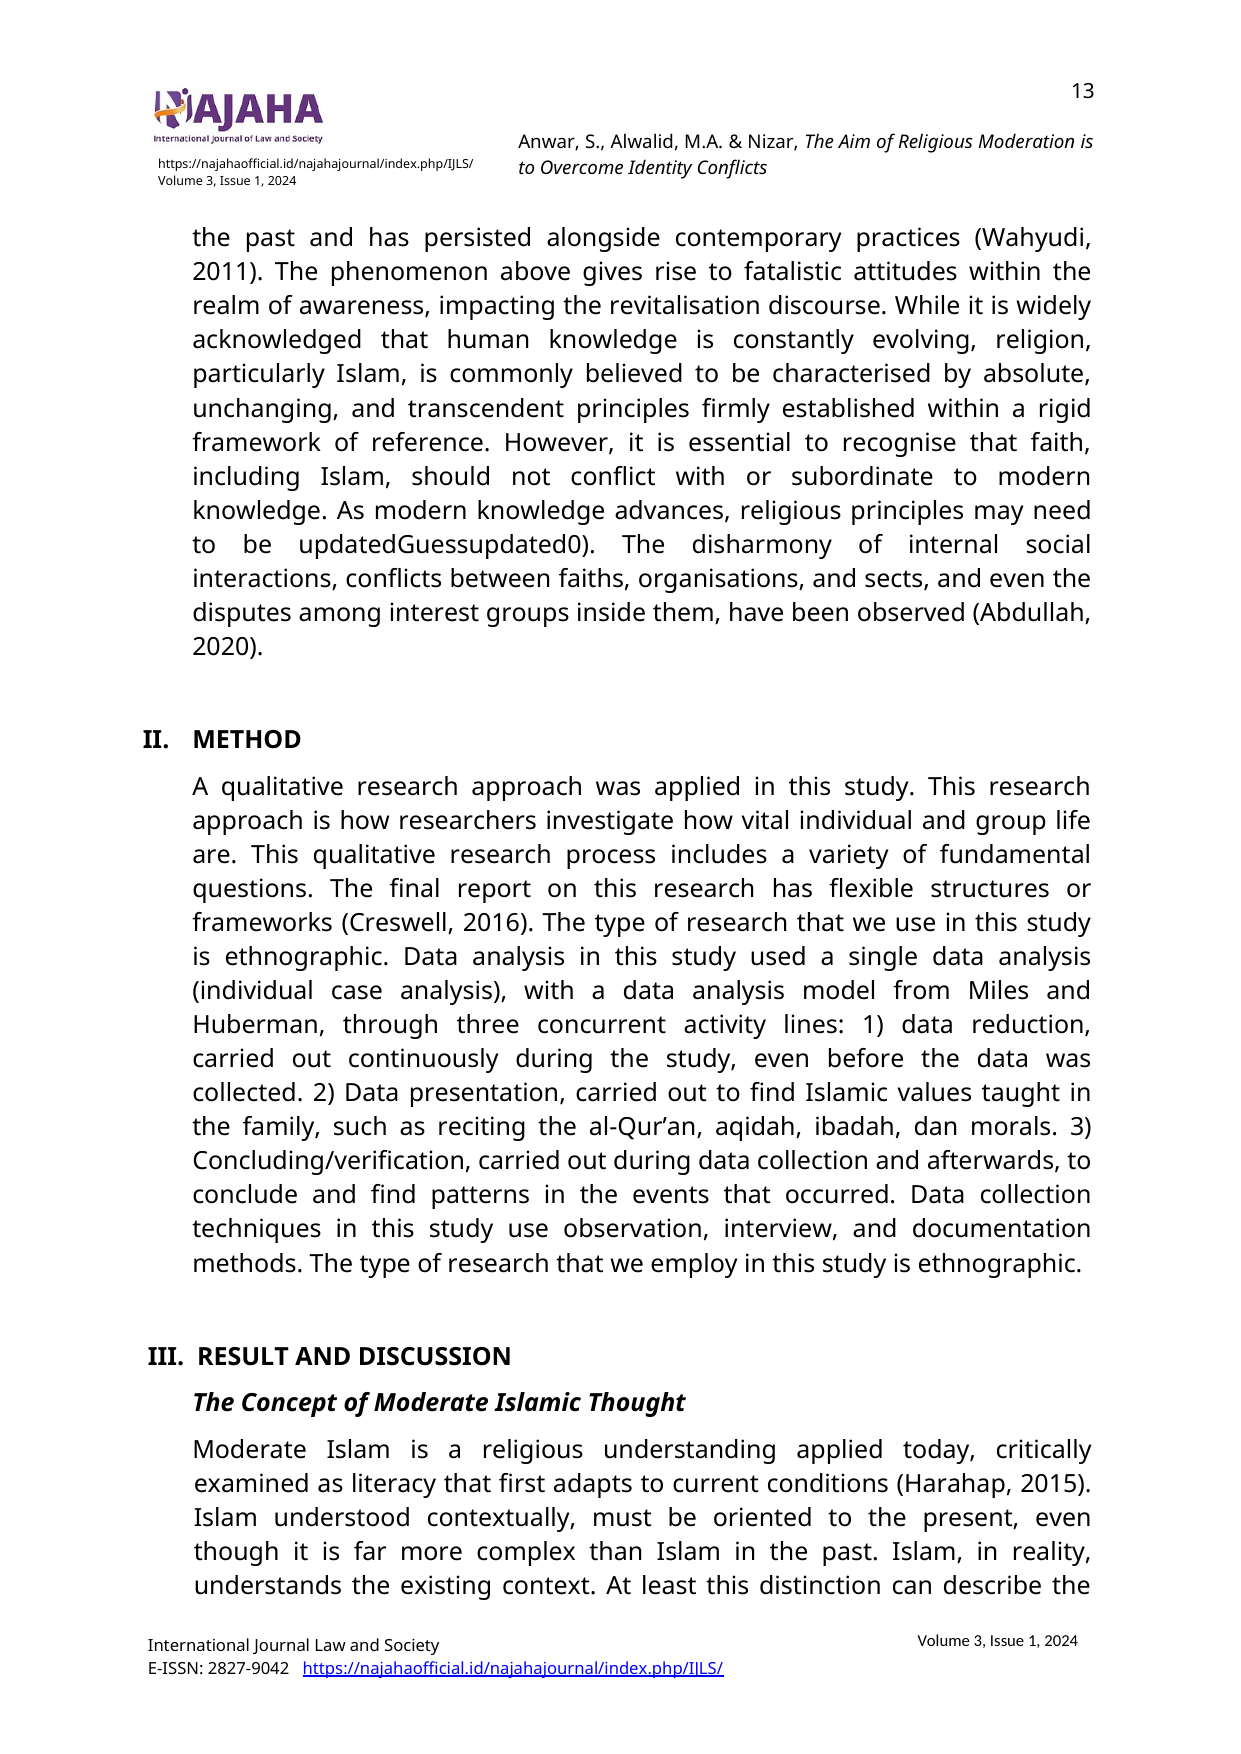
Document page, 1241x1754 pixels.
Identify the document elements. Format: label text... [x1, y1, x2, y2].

text III. RESULT AND DISCUSSION [148, 1338, 1092, 1372]
list METHOD [169, 722, 1092, 756]
picture [147, 75, 328, 158]
text The Concept of Moderate Islamic Thought [192, 1385, 1093, 1419]
text A qualitative research approach was applied in this study. This research approach is how researchers investigate how vital individual and group life are. This qualitative research process includes a variety of fundamental questions. The final report on this research has flexible structures or frameworks (Creswell, 2016). The type of research that we use in this study is ethnographic. Data analysis in this study used a single data analysis (individual case analysis), with a data analysis model from Miles and Huberman, through three concurrent activity lines: 1) data reduction, carried out continuously during the study, even before the data was collected. 2) Data presentation, carried out to find Islamic values taught in the family, such as reciting the al-Qur’an, aqidah, ibadah, dan morals. 3) Concluding/verification, carried out during data collection and afterwards, to conclude and find patterns in the events that occurred. Data collection techniques in this study use observation, interview, and documentation methods. The type of research that we employ in this study is ethnographic. [192, 768, 1092, 1279]
